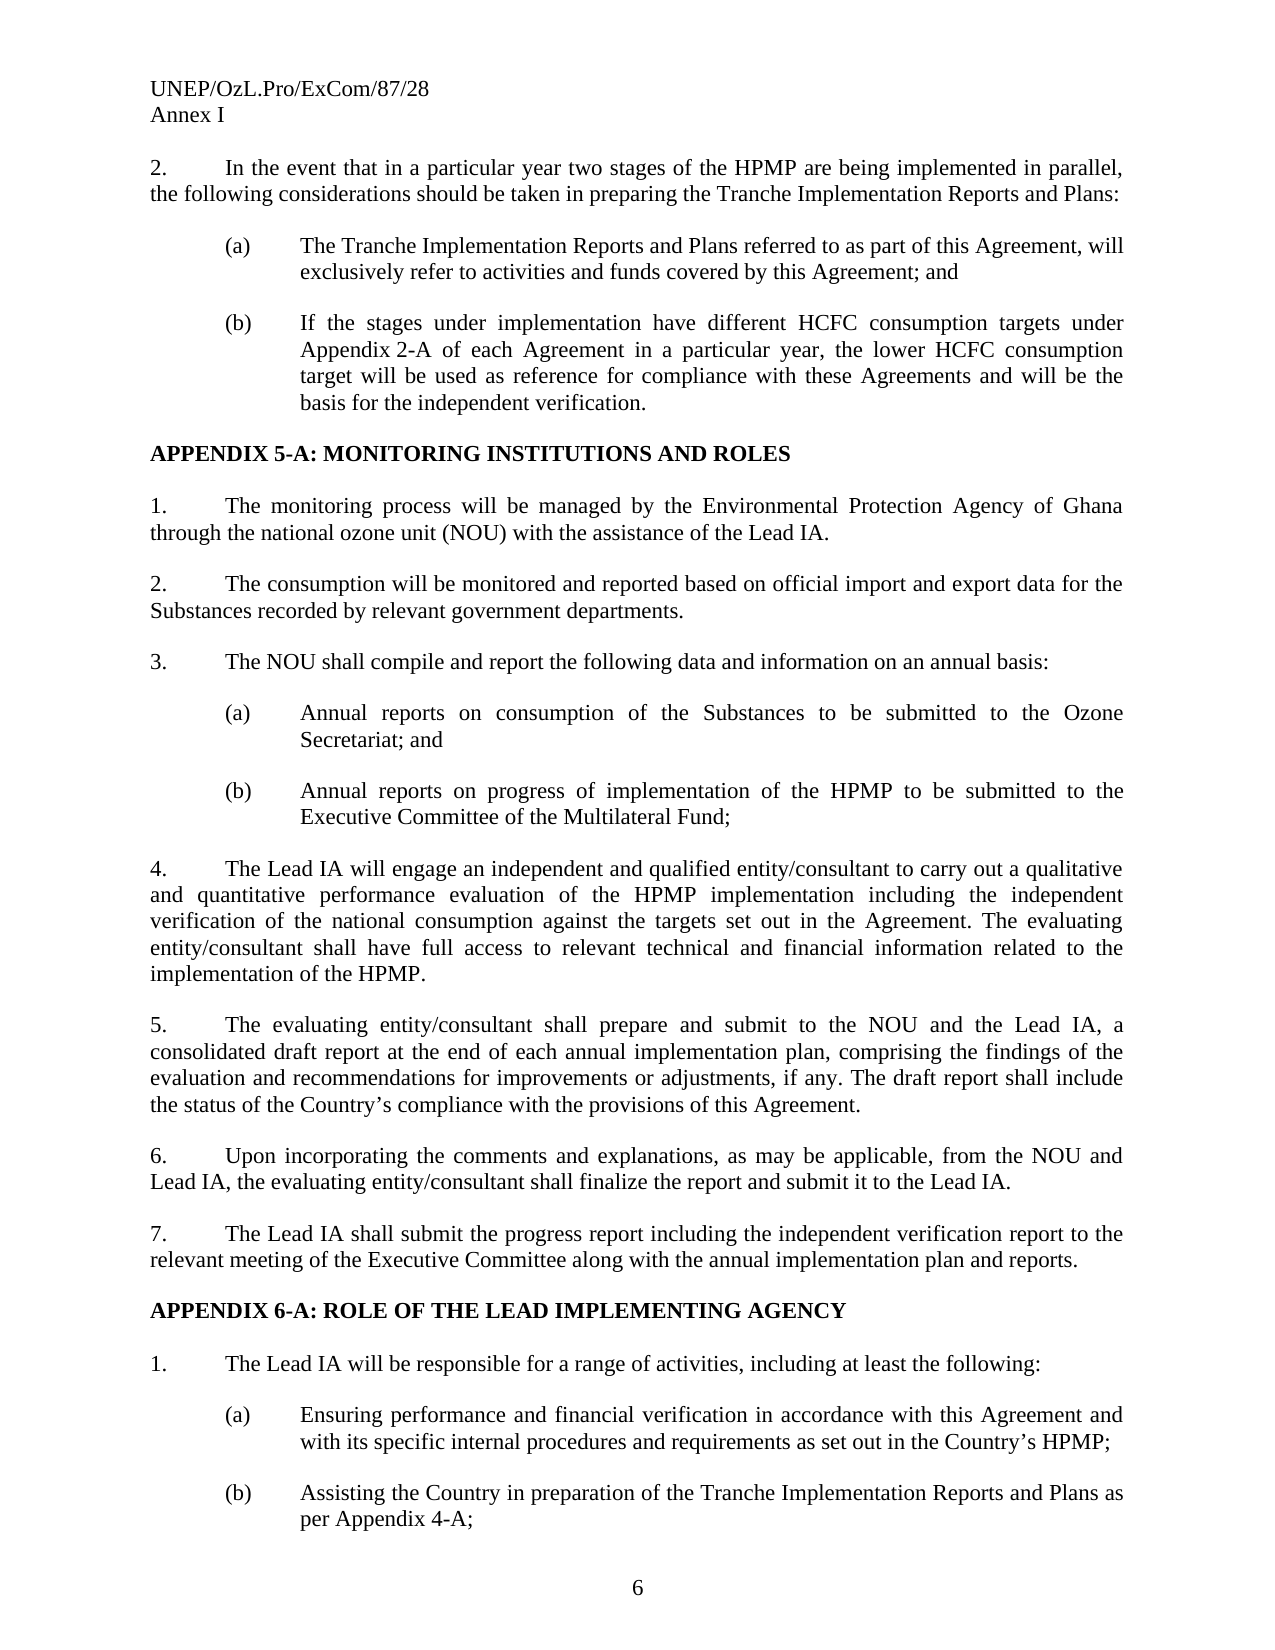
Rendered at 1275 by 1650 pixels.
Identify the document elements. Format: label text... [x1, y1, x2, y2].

subtitle The Lead IA shall submit the progress report including the independent verification report to the relevant meeting of the Executive Committee along with the annual implementation plan and reports. [150, 1220, 1125, 1272]
subtitle Annual reports on consumption of the Substances to be submitted to the Ozone Secretariat; and [225, 699, 1125, 752]
subtitle Annual reports on progress of implementation of the HPMP to be submitted to the Executive Committee of the Multilateral Fund; [225, 777, 1125, 830]
text APPENDIX 5-A: MONITORING INSTITUTIONS AND ROLES [150, 440, 1125, 466]
subtitle The Tranche Implementation Reports and Plans referred to as part of this Agreement, will exclusively refer to activities and funds covered by this Agreement; and [225, 232, 1125, 284]
subtitle The Lead IA will engage an independent and qualified entity/consultant to carry out a qualitative and quantitative performance evaluation of the HPMP implementation including the independent verification of the national consumption against the targets set out in the Agreement. The evaluating entity/consultant shall have full access to relevant technical and financial information related to the implementation of the HPMP. [150, 855, 1125, 987]
subtitle If the stages under implementation have different HCFC consumption targets under Appendix 2-A of each Agreement in a particular year, the lower HCFC consumption target will be used as reference for compliance with these Agreements and will be the basis for the independent verification. [225, 309, 1125, 415]
text APPENDIX 6-A: ROLE OF THE LEAD IMPLEMENTING AGENCY [150, 1297, 1125, 1324]
subtitle The Lead IA will be responsible for a range of activities, including at least the following: [150, 1350, 1125, 1376]
subtitle The evaluating entity/consultant shall prepare and submit to the NOU and the Lead IA, a consolidated draft report at the end of each annual implementation plan, comprising the findings of the evaluation and recommendations for improvements or adjustments, if any. The draft report shall include the status of the Country’s compliance with the provisions of this Agreement. [150, 1012, 1125, 1117]
subtitle In the event that in a particular year two stages of the HPMP are being implemented in parallel, the following considerations should be taken in preparing the Tranche Implementation Reports and Plans: [150, 154, 1125, 207]
subtitle Upon incorporating the comments and explanations, as may be applicable, from the NOU and Lead IA, the evaluating entity/consultant shall finalize the report and submit it to the Lead IA. [150, 1142, 1125, 1195]
subtitle Ensuring performance and financial verification in accordance with this Agreement and with its specific internal procedures and requirements as set out in the Country’s HPMP; [225, 1401, 1125, 1454]
subtitle The monitoring process will be managed by the Environmental Protection Agency of Ghana through the national ozone unit (NOU) with the assistance of the Lead IA. [150, 493, 1125, 545]
subtitle The consumption will be monitored and reported based on official import and export data for the Substances recorded by relevant government departments. [150, 570, 1125, 623]
subtitle Assisting the Country in preparation of the Tranche Implementation Reports and Plans as per Appendix 4-A; [225, 1479, 1125, 1532]
subtitle The NOU shall compile and report the following data and information on an annual basis: [150, 648, 1125, 674]
